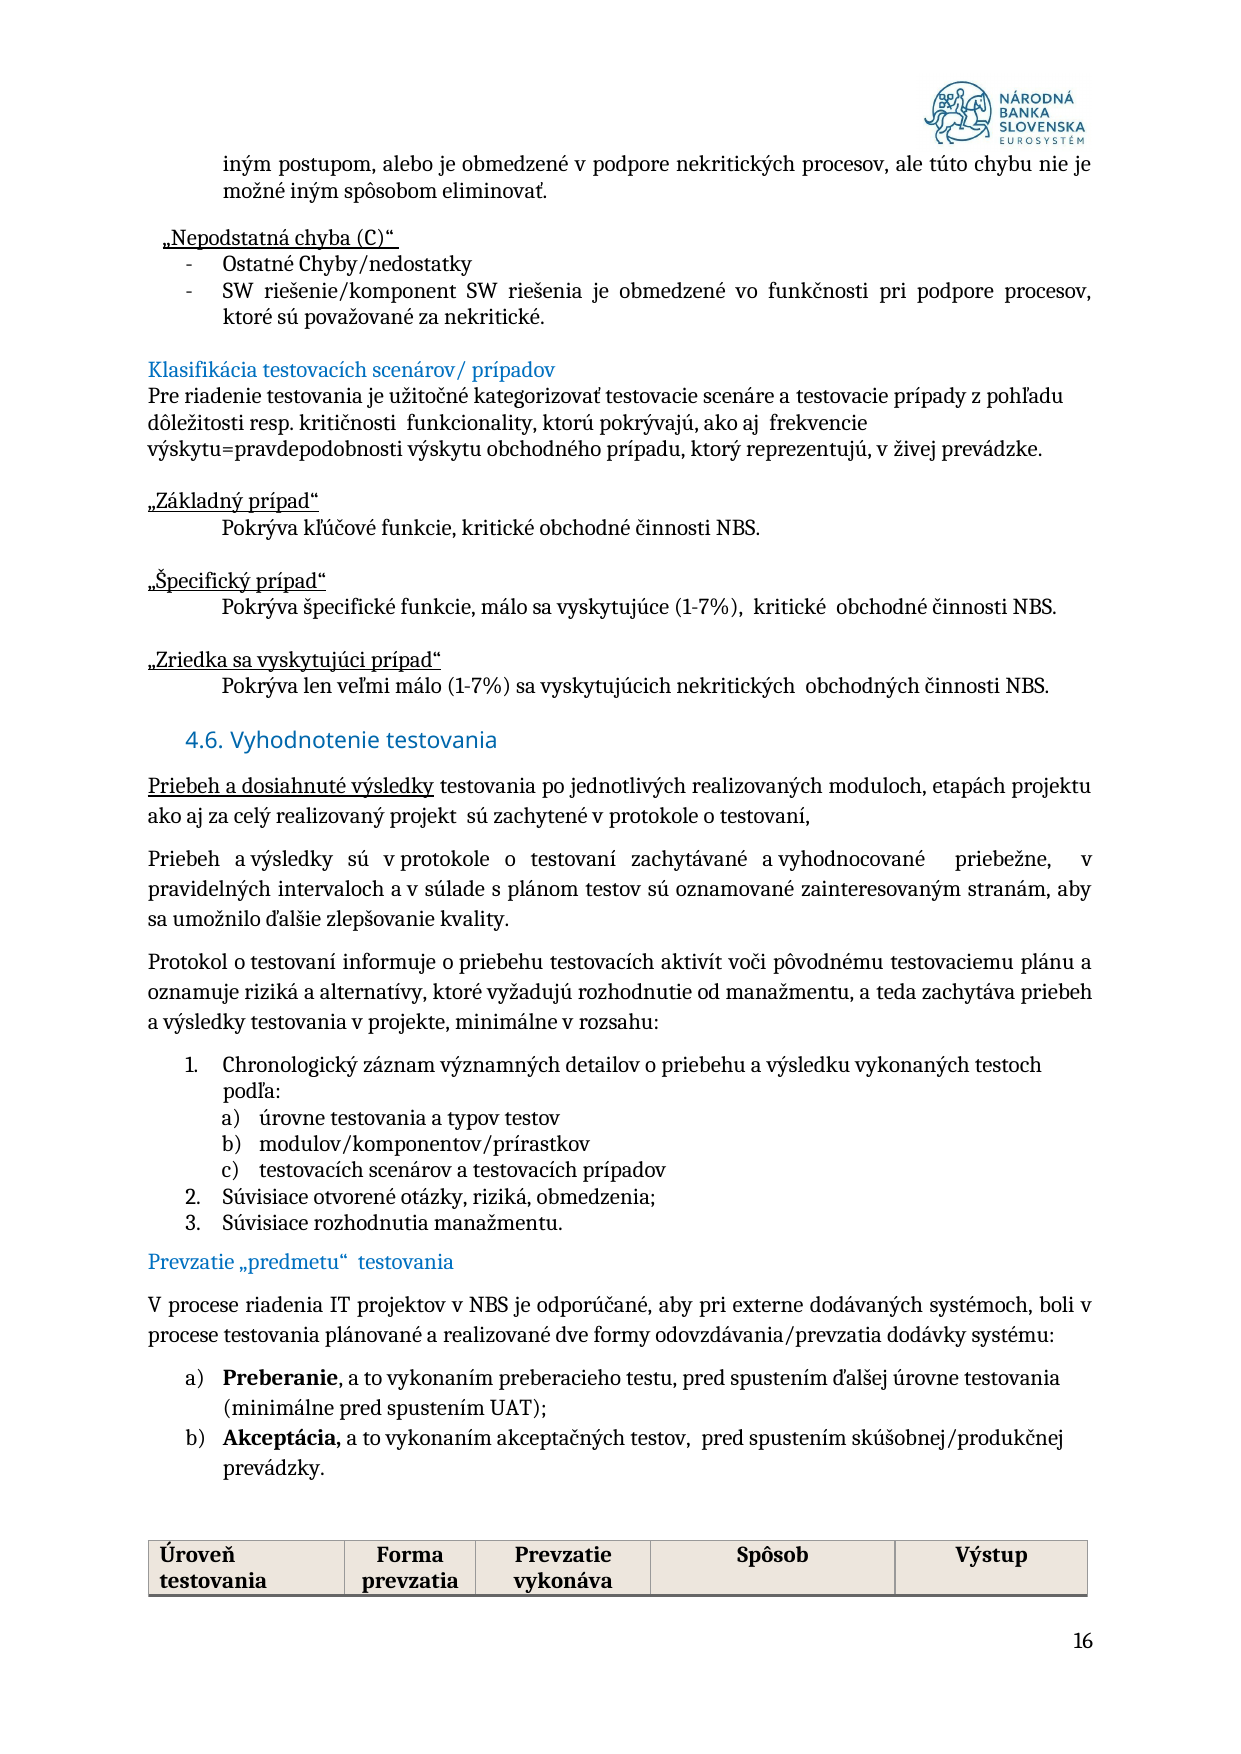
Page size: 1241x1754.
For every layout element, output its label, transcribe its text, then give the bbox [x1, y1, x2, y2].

list „Zriedka sa vyskytujúci prípad“ [148, 646, 1093, 673]
list Klasifikácia testovacích scenárov/ prípadov [148, 357, 1093, 383]
table_header Výstup [896, 1541, 1087, 1594]
list Pokrýva špecifické funkcie, málo sa vyskytujúce (1-7%), kritické obchodné činnosti NBS. [148, 594, 1093, 620]
list SW riešenie/komponent SW riešenia je obmedzené vo funkčnosti pri podpore procesov, ktoré sú považované za nekritické. [185, 277, 1093, 330]
subtitle Vyhodnotenie testovania [185, 724, 1093, 755]
list Preberanie, a to vykonaním preberacieho testu, pred spustením ďalšej úrovne testovania (minimálne pred spustením UAT); [185, 1364, 1093, 1421]
list Ostatné Chyby/nedostatky [185, 251, 1093, 277]
list Pre riadenie testovania je užitočné kategorizovať testovacie scenáre a testovacie prípady z pohľadu dôležitosti resp. kritičnosti funkcionality, ktorú pokrývajú, ako aj frekvencie výskytu=pravdepodobnosti výskytu obchodného prípadu, ktorý reprezentujú, v živej prevádzke. [148, 383, 1093, 462]
table_header Prevzatie vykonáva [476, 1541, 650, 1594]
list Chronologický záznam významných detailov o priebehu a výsledku vykonaných testoch podľa: [185, 1052, 1093, 1104]
table_header Spôsob [651, 1541, 894, 1594]
list modulov/komponentov/prírastkov [221, 1131, 1093, 1157]
picture [916, 73, 1093, 152]
list Súvisiace rozhodnutia manažmentu. [185, 1210, 1093, 1236]
table_header Úroveň testovania [149, 1541, 344, 1594]
table_header Forma prevzatia [345, 1541, 475, 1594]
text Priebeh a výsledky sú v protokole o testovaní zachytávané a vyhodnocované priebežne, v pravidelných intervaloch a v súlade s plánom testov sú oznamované zainteresovaným stranám, aby sa umožnilo ďalšie zlepšovanie kvality. [148, 846, 1093, 932]
list testovacích scenárov a testovacích prípadov [221, 1157, 1093, 1183]
text Prevzatie „predmetu“ testovania [148, 1249, 1093, 1275]
list Pokrýva len veľmi málo (1-7%) sa vyskytujúcich nekritických obchodných činnosti NBS. [148, 673, 1093, 699]
list „Základný prípad“ [148, 488, 1093, 515]
list „Nepodstatná chyba (C)“ [162, 225, 1093, 251]
list Súvisiace otvorené otázky, riziká, obmedzenia; [185, 1183, 1093, 1210]
text Protokol o testovaní informuje o priebehu testovacích aktivít voči pôvodnému testovaciemu plánu a oznamuje riziká a alternatívy, ktoré vyžadujú rozhodnutie od manažmentu, a teda zachytáva priebeh a výsledky testovania v projekte, minimálne v rozsahu: [148, 949, 1093, 1035]
list Akceptácia, a to vykonaním akceptačných testov, pred spustením skúšobnej/produkčnej prevádzky. [185, 1425, 1093, 1481]
text Priebeh a dosiahnuté výsledky testovania po jednotlivých realizovaných moduloch, etapách projektu ako aj za celý realizovaný projekt sú zachytené v protokole o testovaní, [148, 773, 1093, 829]
list úrovne testovania a typov testov [221, 1104, 1093, 1131]
list Pokrýva kľúčové funkcie, kritické obchodné činnosti NBS. [148, 515, 1093, 541]
list „Špecifický prípad“ [148, 567, 1093, 594]
text V procese riadenia IT projektov v NBS je odporúčané, aby pri externe dodávaných systémoch, boli v procese testovania plánované a realizované dve formy odovzdávania/prevzatia dodávky systému: [148, 1291, 1093, 1348]
